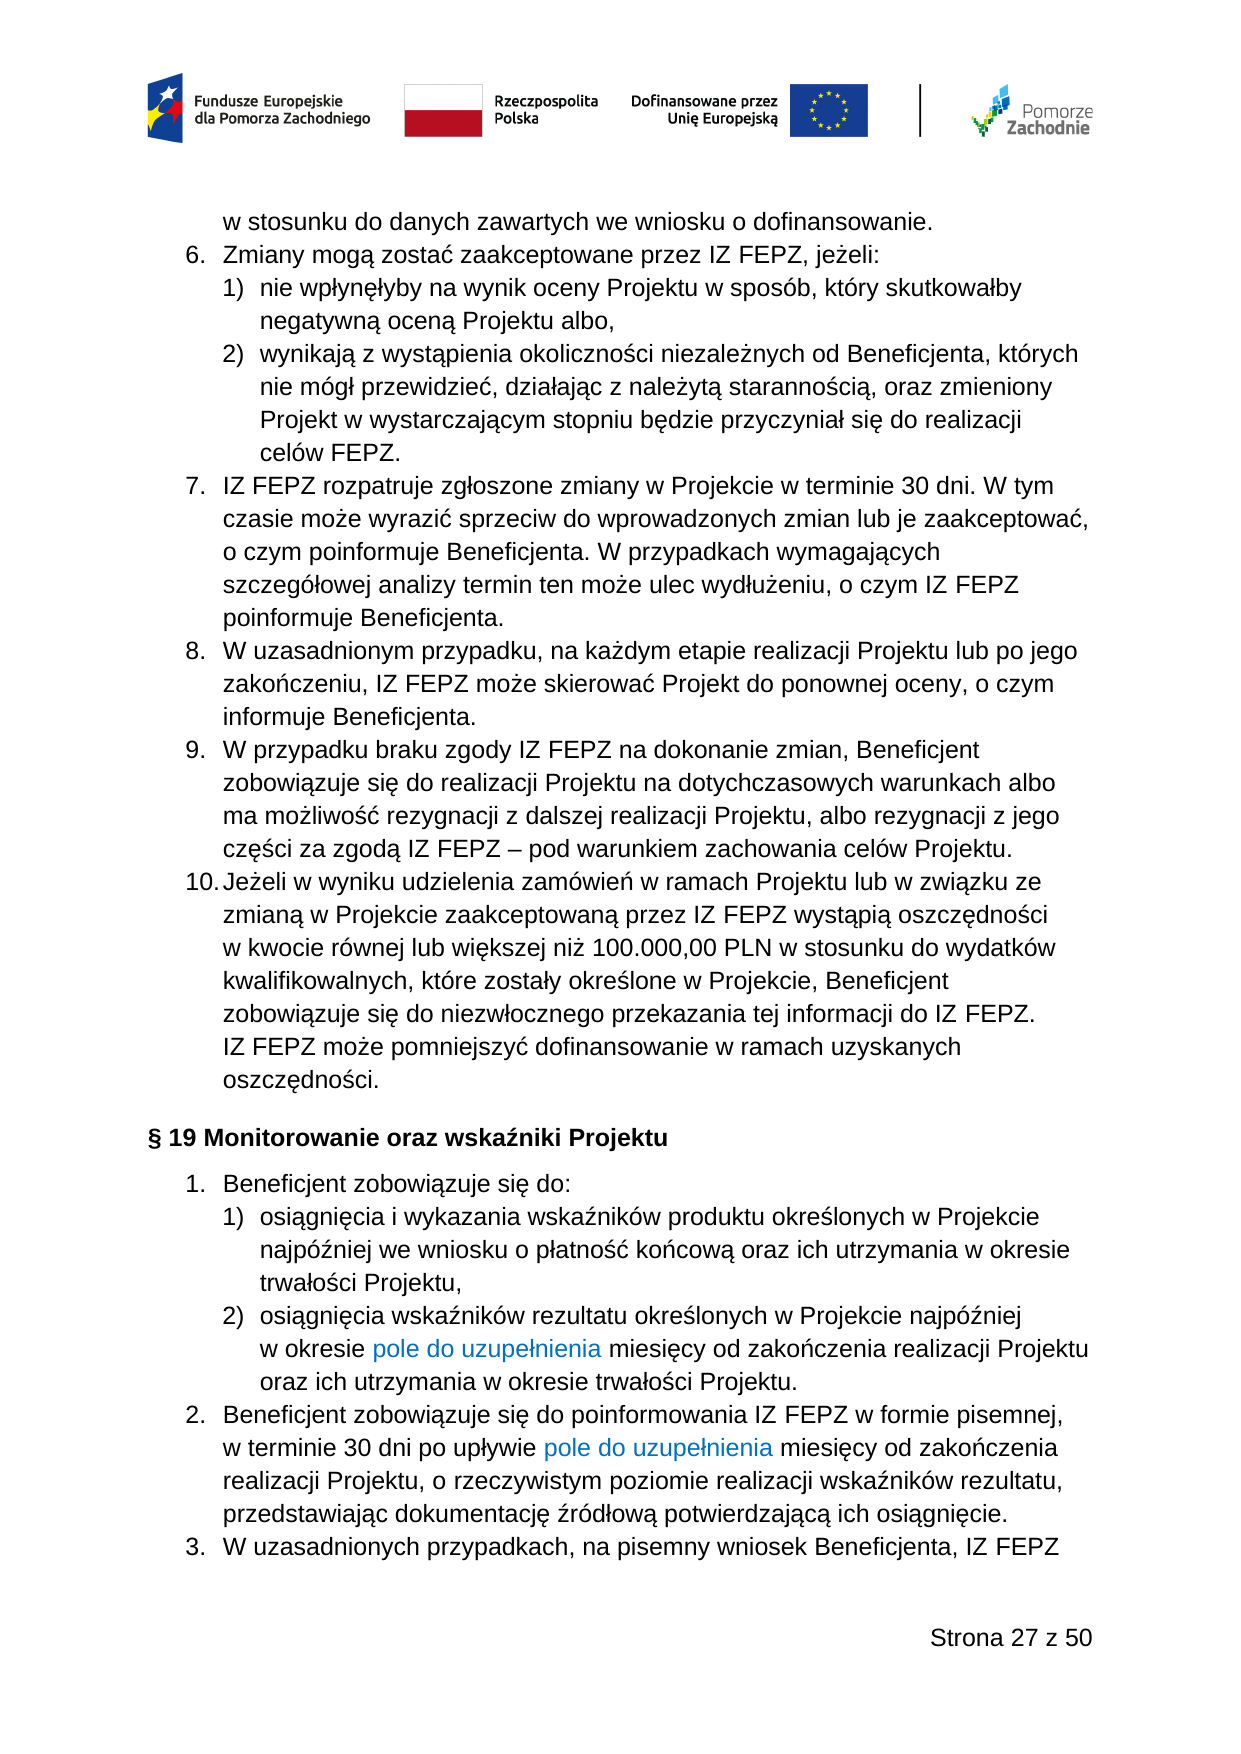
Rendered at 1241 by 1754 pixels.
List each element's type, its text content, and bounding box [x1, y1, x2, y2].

subtitle § 19 Monitorowanie oraz wskaźniki Projektu [148, 1123, 1092, 1152]
list Beneficjent zobowiązuje się do poinformowania IZ FEPZ w formie pisemnej, w terminie 30 dni po upływie miesięcy od zakończenia realizacji Projektu, o rzeczywistym poziomie realizacji wskaźników rezultatu, przedstawiając dokumentację źródłową potwierdzającą ich osiągnięcie. [185, 1400, 1092, 1528]
list Zgłoszeniu podlegają wszelkie zmiany Projektu, a w szczególności zmiany w stosunku do danych zawartych we wniosku o dofinansowanie. [185, 207, 1092, 236]
list Beneficjent zobowiązuje się do: [185, 1169, 1092, 1198]
list Jeżeli w wyniku udzielenia zamówień w ramach Projektu lub w związku ze zmianą w Projekcie zaakceptowaną przez IZ FEPZ wystąpią oszczędności w kwocie równej lub większej niż 100.000,00 PLN w stosunku do wydatków kwalifikowalnych, które zostały określone w Projekcie, Beneficjent zobowiązuje się do niezwłocznego przekazania tej informacji do IZ FEPZ. IZ FEPZ może pomniejszyć dofinansowanie w ramach uzyskanych oszczędności. [185, 867, 1092, 1094]
list W przypadku braku zgody IZ FEPZ na dokonanie zmian, Beneficjent zobowiązuje się do realizacji Projektu na dotychczasowych warunkach albo ma możliwość rezygnacji z dalszej realizacji Projektu, albo rezygnacji z jego części za zgodą IZ FEPZ – pod warunkiem zachowania celów Projektu. [185, 735, 1092, 863]
list osiągnięcia wskaźników rezultatu określonych w Projekcie najpóźniej w okresie miesięcy od zakończenia realizacji Projektu oraz ich utrzymania w okresie trwałości Projektu. [222, 1301, 1092, 1396]
list wynikają z wystąpienia okoliczności niezależnych od Beneficjenta, których nie mógł przewidzieć, działając z należytą starannością, oraz zmieniony Projekt w wystarczającym stopniu będzie przyczyniał się do realizacji celów FEPZ. [222, 339, 1092, 467]
list osiągnięcia i wykazania wskaźników produktu określonych w Projekcie najpóźniej we wniosku o płatność końcową oraz ich utrzymania w okresie trwałości Projektu, [222, 1202, 1092, 1297]
list nie wpłynęłyby na wynik oceny Projektu w sposób, który skutkowałby negatywną oceną Projektu albo, [222, 273, 1092, 334]
list IZ FEPZ rozpatruje zgłoszone zmiany w Projekcie w terminie 30 dni. W tym czasie może wyrazić sprzeciw do wprowadzonych zmian lub je zaakceptować, o czym poinformuje Beneficjenta. W przypadkach wymagających szczegółowej analizy termin ten może ulec wydłużeniu, o czym IZ FEPZ poinformuje Beneficjenta. [185, 471, 1092, 632]
list Zmiany mogą zostać zaakceptowane przez IZ FEPZ, jeżeli: [185, 240, 1092, 268]
list W uzasadnionym przypadku, na każdym etapie realizacji Projektu lub po jego zakończeniu, IZ FEPZ może skierować Projekt do ponownej oceny, o czym informuje Beneficjenta. [185, 636, 1092, 731]
picture [147, 73, 1093, 143]
